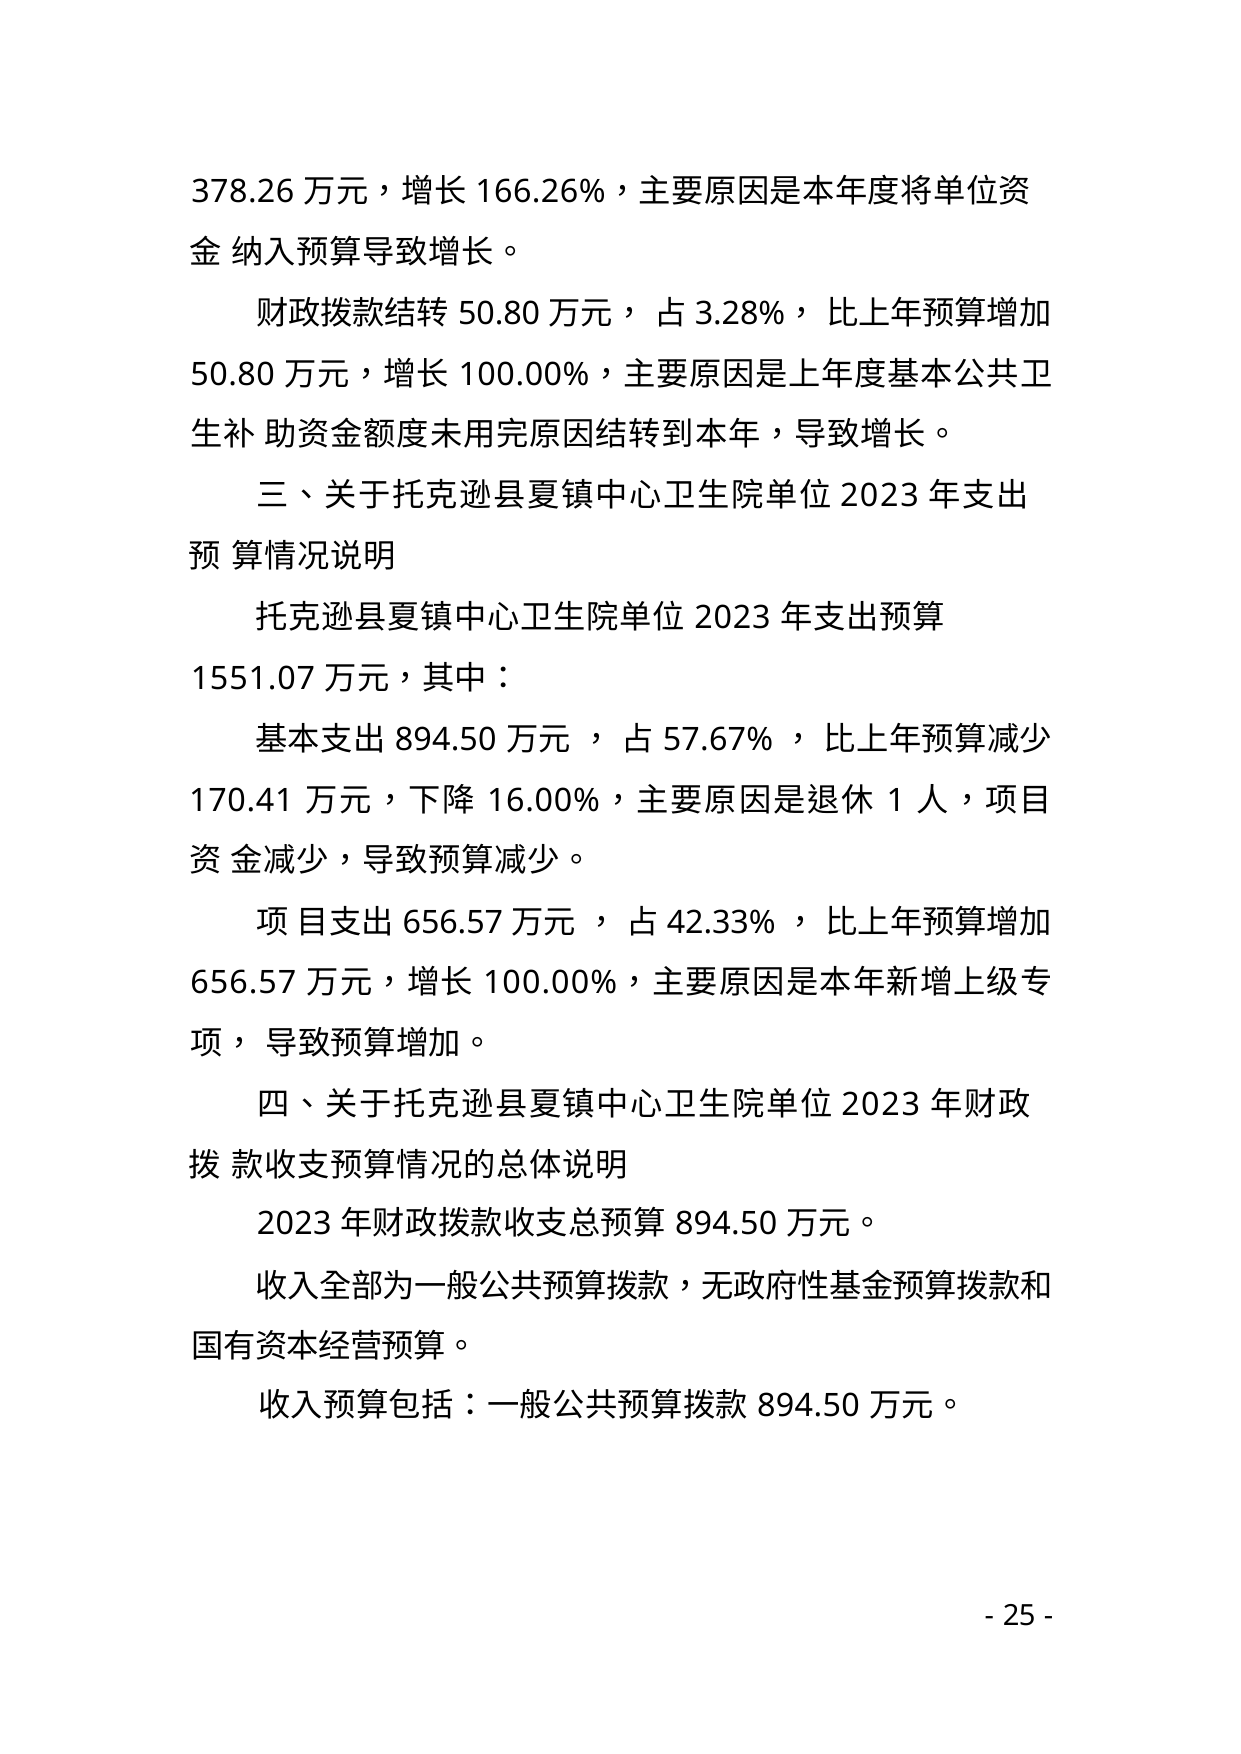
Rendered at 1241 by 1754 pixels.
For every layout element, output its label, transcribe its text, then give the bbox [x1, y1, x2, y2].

text 收入全部为一般公共预算拨款，无政府性基金预算拨款和 国有资本经营预算。 [191, 1263, 1054, 1367]
text 四、关于托克逊县夏镇中心卫生院单位2023 年财政拨 款收支预算情况的总体说明 [189, 1081, 1053, 1186]
text 基本支出 894.50 万元 ， 占 57.67% ， 比上年预算减少 170.41 万元，下降 16.00%，主要原因是退休 1 人，项目资 金减少，导致预算减少。 [189, 716, 1053, 881]
text 三、关于托克逊县夏镇中心卫生院单位2023 年支出预 算情况说明 [189, 472, 1053, 577]
text 项 目支出 656.57 万元 ， 占 42.33% ， 比上年预算增加 656.57 万元，增长 100.00%，主要原因是本年新增上级专项， 导致预算增加。 [190, 899, 1053, 1064]
text 托克逊县夏镇中心卫生院单位 2023 年支出预算1551.07 万元，其中： [191, 594, 1053, 698]
text 收入预算包括：一般公共预算拨款 894.50 万元。 [258, 1384, 1054, 1424]
text 378.26 万元，增长 166.26%，主要原因是本年度将单位资金 纳入预算导致增长。 [189, 168, 1053, 273]
text 财政拨款结转 50.80 万元， 占 3.28%， 比上年预算增加 50.80 万元，增长 100.00%，主要原因是上年度基本公共卫生补 助资金额度未用完原因结转到本年，导致增长。 [190, 290, 1053, 455]
text 2023 年财政拨款收支总预算 894.50 万元。 [257, 1202, 1054, 1242]
